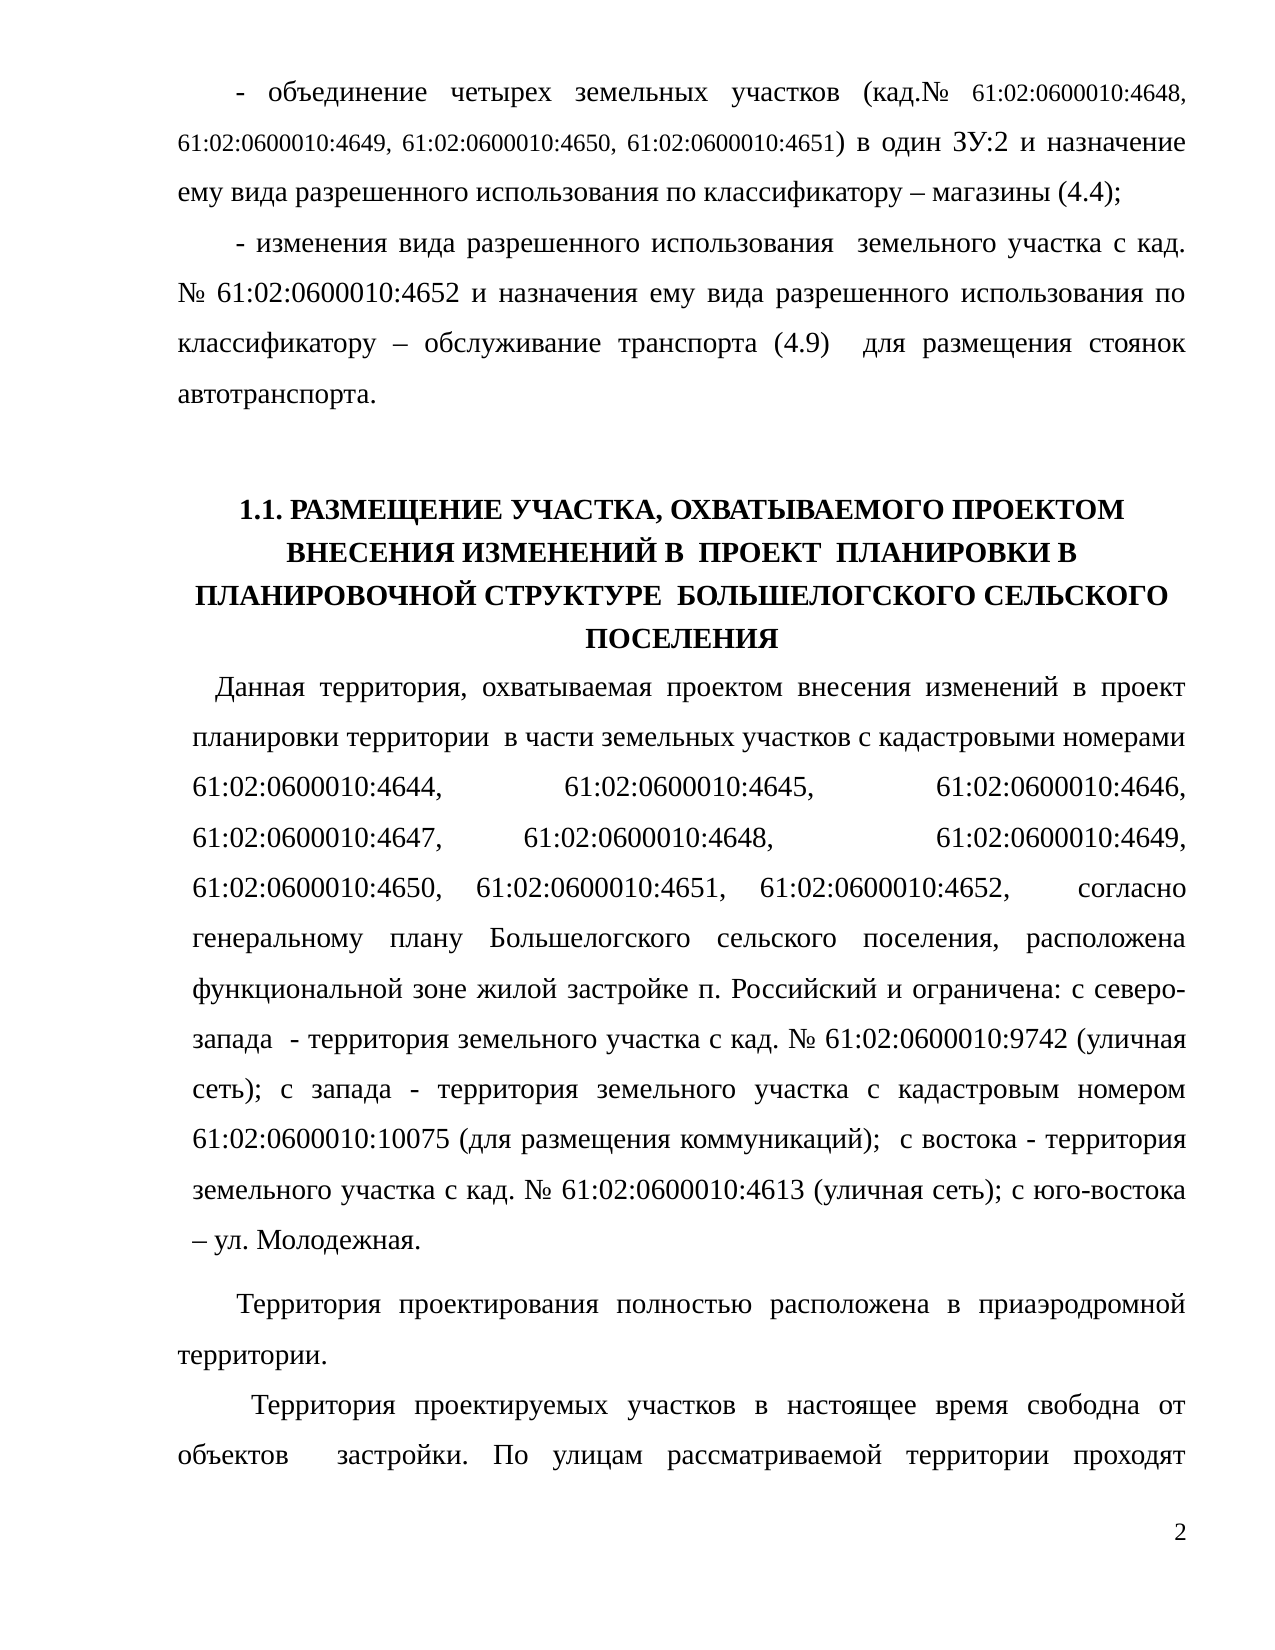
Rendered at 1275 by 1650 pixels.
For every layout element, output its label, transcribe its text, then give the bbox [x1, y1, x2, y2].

text Данная территория, охватываемая проектом внесения изменений в проект планировки территории в части земельных участков с кадастровыми номерами 61:02:0600010:4644, 61:02:0600010:4645, 61:02:0600010:4646, 61:02:0600010:4647, 61:02:0600010:4648, 61:02:0600010:4649, 61:02:0600010:4650, 61:02:0600010:4651, 61:02:0600010:4652, согласно генеральному плану Большелогского сельского поселения, расположена функциональной зоне жилой застройке п. Российский и ограничена: с северо-запада - территория земельного участка с кад. № 61:02:0600010:9742 (уличная сеть); с запада - территория земельного участка с кадастровым номером 61:02:0600010:10075 (для размещения коммуникаций); с востока - территория земельного участка с кад. № 61:02:0600010:4613 (уличная сеть); с юго-востока – ул. Молодежная. [192, 669, 1186, 1256]
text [177, 1387, 1186, 1471]
text Территория проектирования полностью расположена в приаэродромной территории. [177, 1286, 1186, 1370]
text - изменения вида разрешенного использования земельного участка с кад. № 61:02:0600010:4652 и назначения ему вида разрешенного использования по классификатору – обслуживание транспорта (4.9) для размещения стоянок автотранспорта. [177, 225, 1186, 409]
text 1.1. РАЗМЕЩЕНИЕ УЧАСТКА, ОХВАТЫВАЕМОГО ПРОЕКТОМ ВНЕСЕНИЯ ИЗМЕНЕНИЙ В ПРОЕКТ ПЛАНИРОВКИ В ПЛАНИРОВОЧНОЙ СТРУКТУРЕ БОЛЬШЕЛОГСКОГО СЕЛЬСКОГО ПОСЕЛЕНИЯ [177, 483, 1186, 655]
text - объединение четырех земельных участков (кад.№ 61:02:0600010:4648, 61:02:0600010:4649, 61:02:0600010:4650, 61:02:0600010:4651) в один ЗУ:2 и назначение ему вида разрешенного использования по классификатору – магазины (4.4); [177, 74, 1186, 208]
